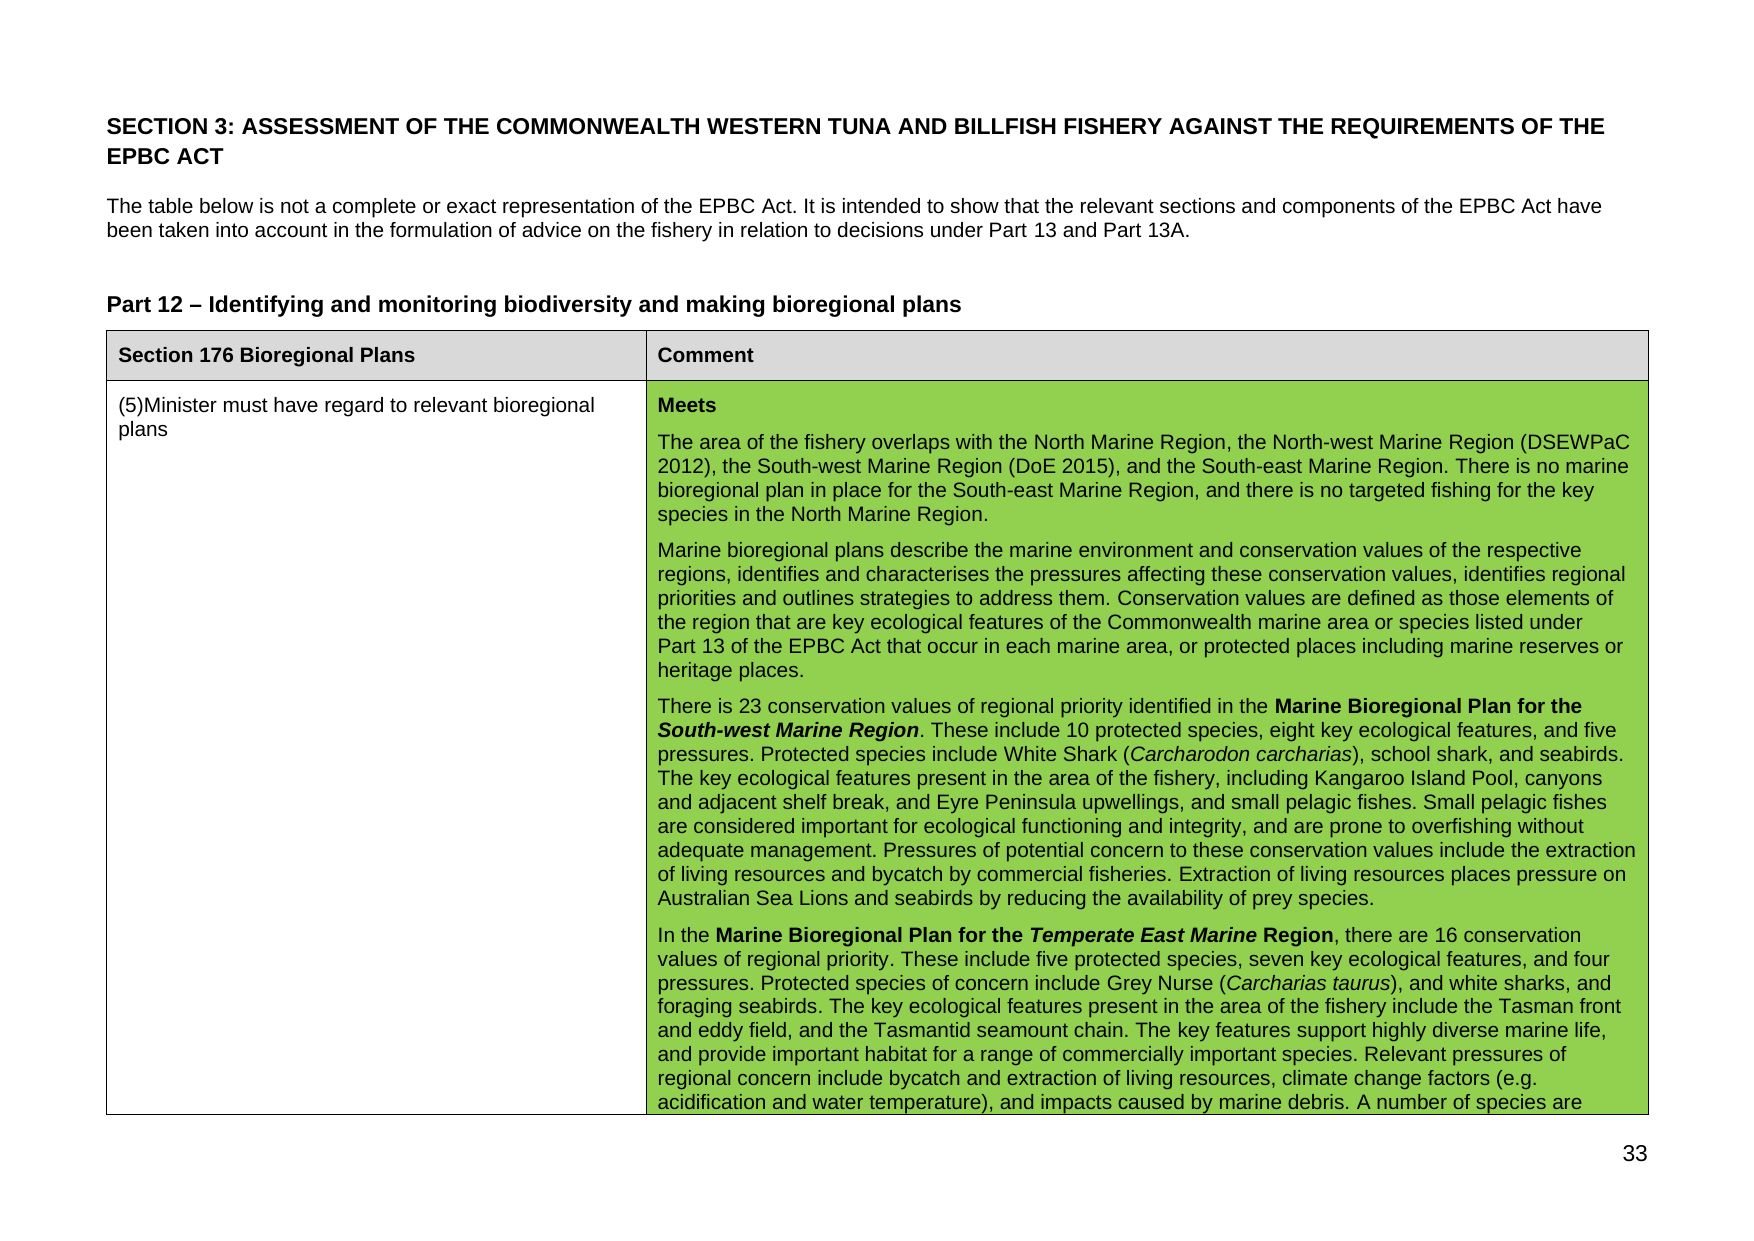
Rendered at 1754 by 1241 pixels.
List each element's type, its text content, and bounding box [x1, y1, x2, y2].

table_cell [647, 381, 1648, 1114]
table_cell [107, 381, 646, 1114]
table_header Section 176 Bioregional Plans [107, 331, 646, 380]
subtitle Section 3: Assessment of the Commonwealth Western Tuna and Billfish Fishery against the requirements of the EPBC Act [106, 113, 1648, 169]
table_header Comment [647, 331, 1648, 380]
subtitle Part 12 – Identifying and monitoring biodiversity and making bioregional plans [106, 291, 1648, 317]
text The table below is not a complete or exact representation of the EPBC Act. It is intended to show that the relevant sections and components of the EPBC Act have been taken into account in the formulation of advice on the fishery in relation to decisions under Part 13 and Part 13A. [106, 194, 1648, 242]
